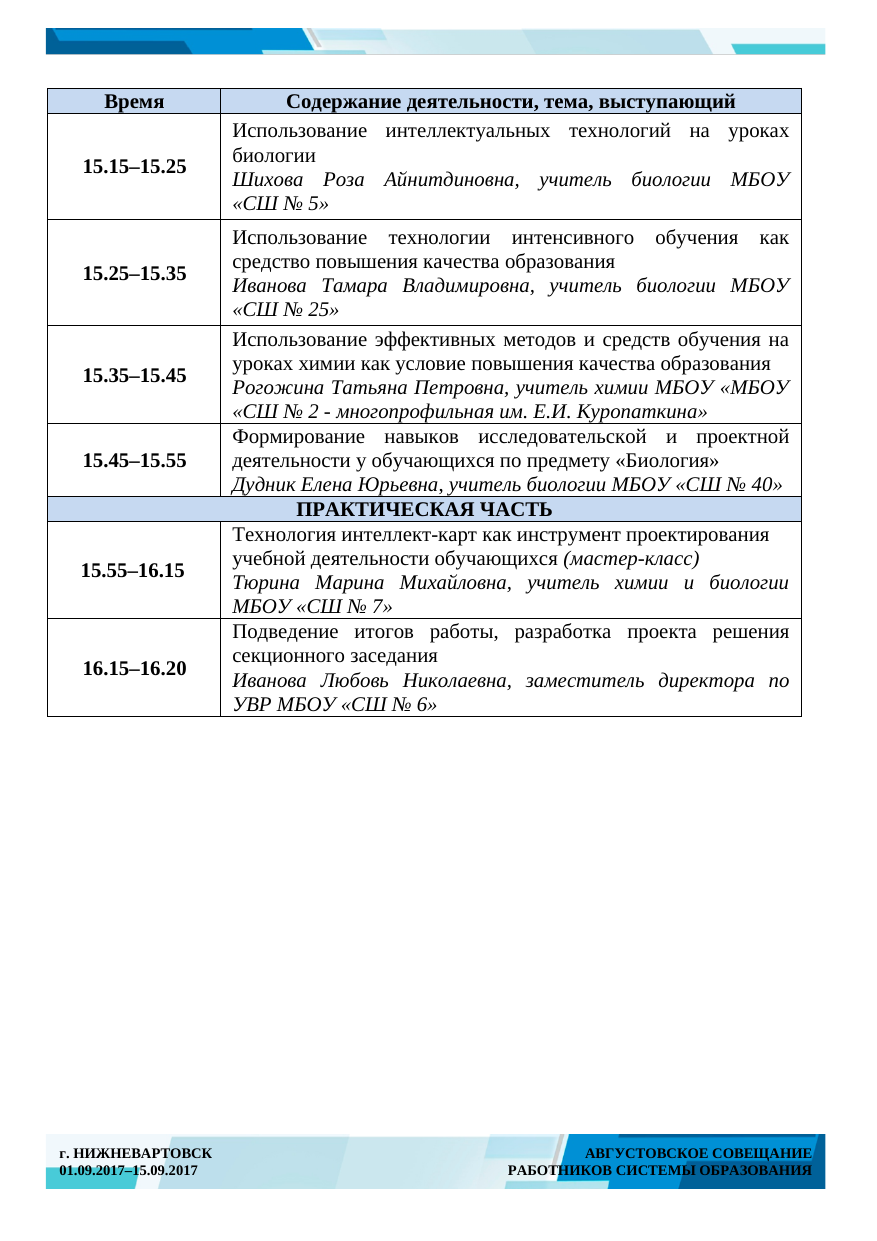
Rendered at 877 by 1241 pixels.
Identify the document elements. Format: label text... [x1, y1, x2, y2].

table_cell Формирование навыков исследовательской и проектной деятельности у обучающихся по предмету «Биология» Дудник Елена Юрьевна, учитель биологии МБОУ «СШ № 40» [221, 424, 801, 496]
table_cell Использование технологии интенсивного обучения как средство повышения качества образования Иванова Тамара Владимировна, учитель биологии МБОУ «СШ № 25» [221, 220, 801, 325]
table_header Содержание деятельности, тема, выступающий [221, 89, 801, 113]
picture [45, 28, 826, 1189]
table_cell 15.35–15.45 [48, 326, 220, 423]
table_cell 15.15–15.25 [48, 114, 220, 219]
table_cell Подведение итогов работы, разработка проекта решения секционного заседания Иванова Любовь Николаевна, заместитель директора по УВР МБОУ «СШ № 6» [221, 619, 801, 716]
table_cell Практическая часть [48, 497, 801, 521]
table_cell 15.55–16.15 [48, 522, 220, 618]
table_cell Технология интеллект-карт как инструмент проектирования учебной деятельности обучающихся (мастер-класс) Тюрина Марина Михайловна, учитель химии и биологии МБОУ «СШ № 7» [221, 522, 801, 618]
table_cell Использование интеллектуальных технологий на уроках биологии Шихова Роза Айнитдиновна, учитель биологии МБОУ «СШ № 5» [221, 114, 801, 219]
table_cell 15.25–15.35 [48, 220, 220, 325]
table_cell 16.15–16.20 [48, 619, 220, 716]
table_cell Использование эффективных методов и средств обучения на уроках химии как условие повышения качества образования Рогожина Татьяна Петровна, учитель химии МБОУ «МБОУ «СШ № 2 - многопрофильная им. Е.И. Куропаткина» [221, 326, 801, 423]
table_cell 15.45–15.55 [48, 424, 220, 496]
table_header Время [48, 89, 220, 113]
